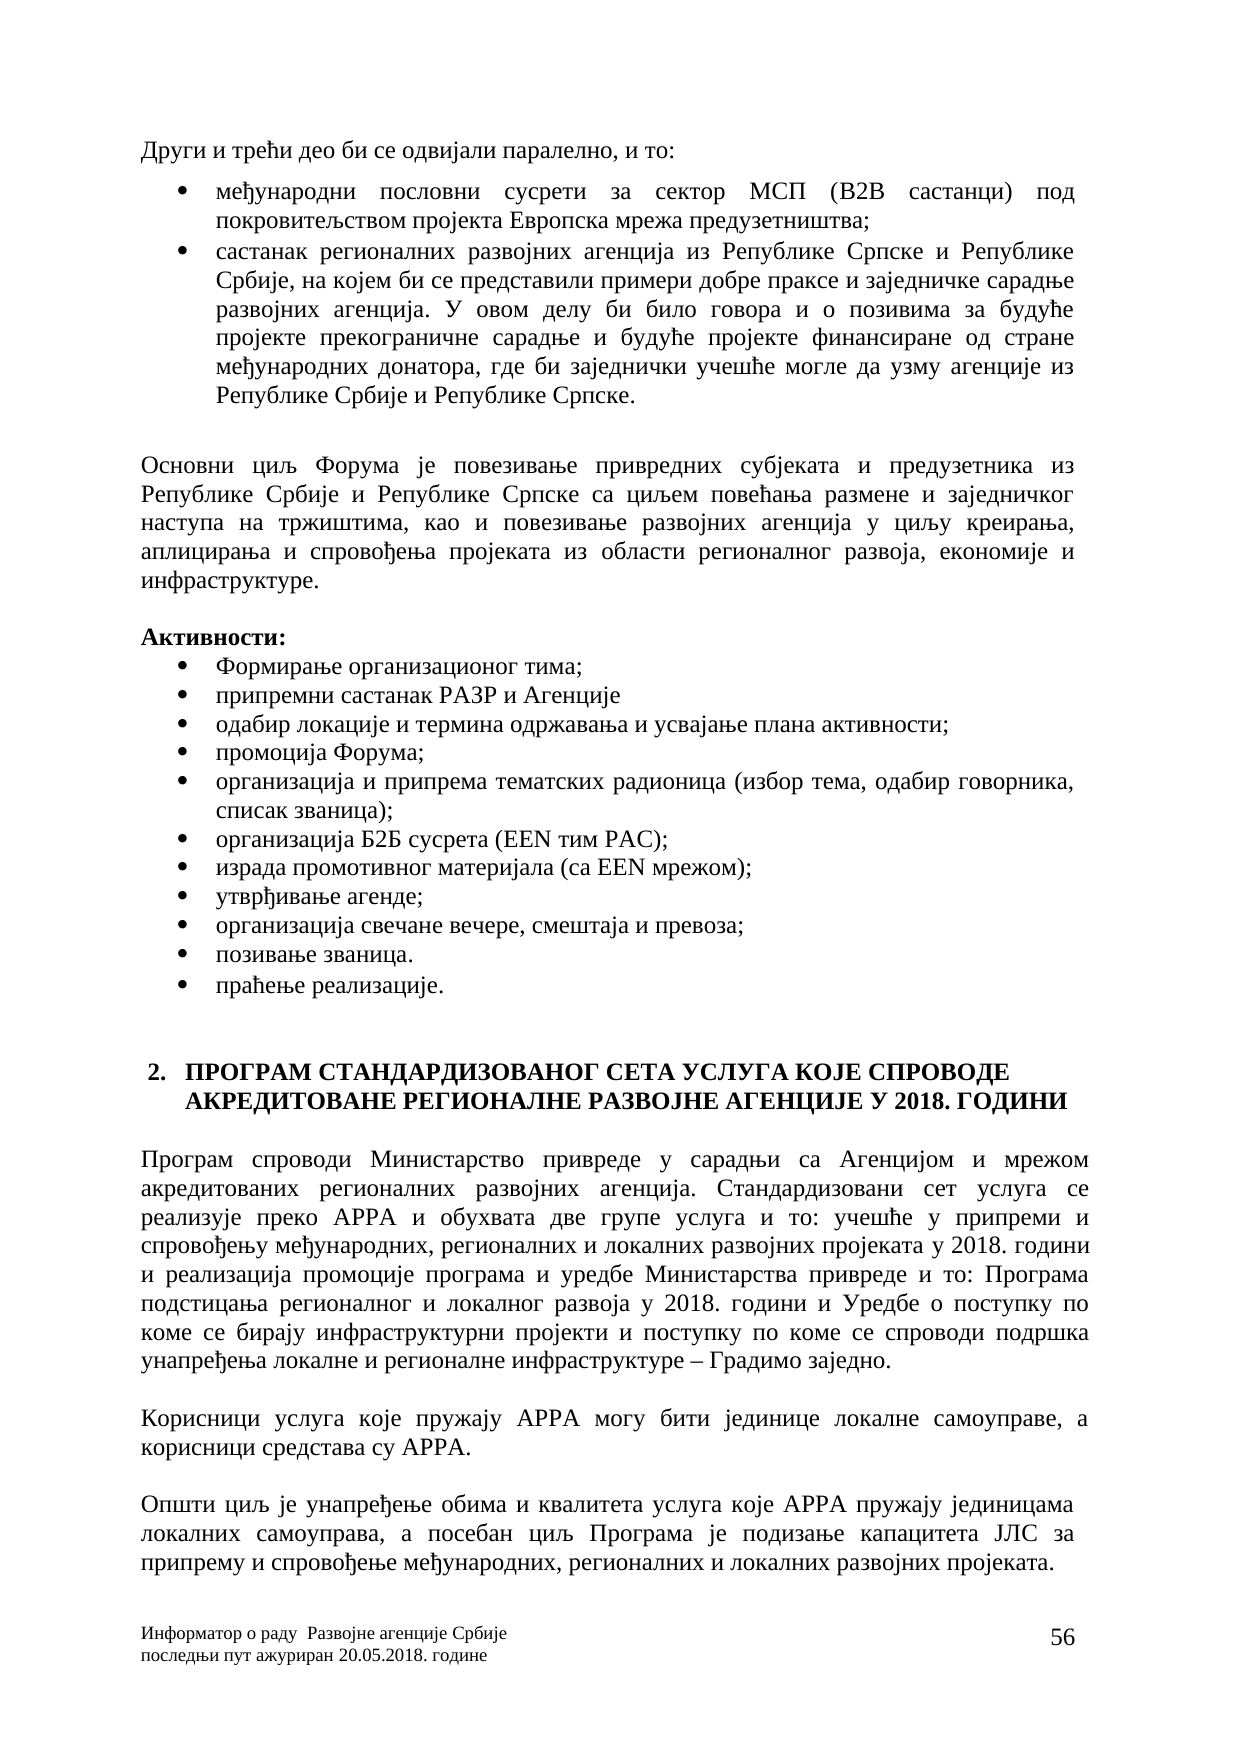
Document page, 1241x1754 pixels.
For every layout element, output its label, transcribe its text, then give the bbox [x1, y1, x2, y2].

text Основни циљ Форума је повезивање привредних субјеката и предузетника из Републике Србије и Републике Српске са циљем повећања размене и заједничког наступа на тржиштима, као и повезивање развојних агенција у циљу креирања, аплицирања и спровођења пројеката из области регионалног развоја, економије и инфраструктуре. [141, 450, 1075, 594]
list организација и припрема тематских радионица (избор тема, одабир говорника, списак званица); [178, 766, 1075, 824]
table_header ПРОГРАМ СТАНДАРДИЗОВАНОГ СЕТА УСЛУГА КОЈЕ СПРОВОДЕ АКРЕДИТОВАНЕ РЕГИОНАЛНЕ РАЗВОЈНЕ АГЕНЦИЈЕ У 2018. ГОДИНИ [130, 1057, 1123, 1114]
list припремни састанак РАЗР и Агенције [178, 680, 1075, 709]
list утврђивање агенде; [178, 881, 1075, 910]
text Програм спроводи Министарство привреде у сарадњи са Агенцијом и мрежом акредитованих регионалних развојних агенција. Стандардизовани сет услуга се реализује преко АРРА и обухвата две групе услуга и то: учешће у припреми и спровођењу међународних, регионалних и локалних развојних пројеката у 2018. години и реализација промоције програма и уредбе Министарства привреде и то: Програма подстицања регионалног и локалног развоја у 2018. години и Уредбе о поступку по коме се бирају инфраструктурни пројекти и поступку по коме се спроводи подршка унапређења локалне и регионалне инфраструктуре – Градимо заједно. [141, 1144, 1090, 1374]
list позивање званица. [178, 939, 1075, 967]
list састанак регионалних развојних агенција из Републике Српске и Републике Србије, на којем би се представили примери добре праксе и заједничке сарадње развојних агенција. У овом делу би било говора и о позивима за будуће пројекте прекограничне сарадње и будуће пројекте финансиране од стране међународних донатора, где би заједнички учешће могле да узму агенције из Републике Србије и Републике Српске. [178, 236, 1075, 409]
list организација Б2Б сусрета (EEN тим РАС); [178, 824, 1075, 852]
list организација свечане вечере, смештаја и превоза; [178, 910, 1075, 939]
text Други и трећи део би се одвијали паралелно, и то: [141, 135, 1075, 164]
text Активности: [141, 622, 1075, 651]
list израда промотивног материјала (са EEN мрежом); [178, 852, 1075, 881]
text Корисници услуга које пружају АРРА могу бити јединице локалне самоуправе, а корисници средстава су АРРА. [141, 1403, 1090, 1461]
list међународни пословни сусрети за сектор МСП (B2B састанци) под покровитељством пројекта Европска мрежа предузетништва; [178, 176, 1075, 234]
text Општи циљ је унапређење обима и квалитета услуга које АРРА пружају јединицама локалних самоуправа, а посебан циљ Програма је подизање капацитета ЈЛС за припрему и спровођење међународних, регионалних и локалних развојних пројеката. [141, 1489, 1075, 1576]
list Формирање организационог тима; [178, 651, 1075, 680]
list промоција Форума; [178, 737, 1075, 766]
list одабир локације и термина одржавања и усвајање плана активности; [178, 709, 1075, 737]
list праћење реализације. [178, 970, 1075, 998]
